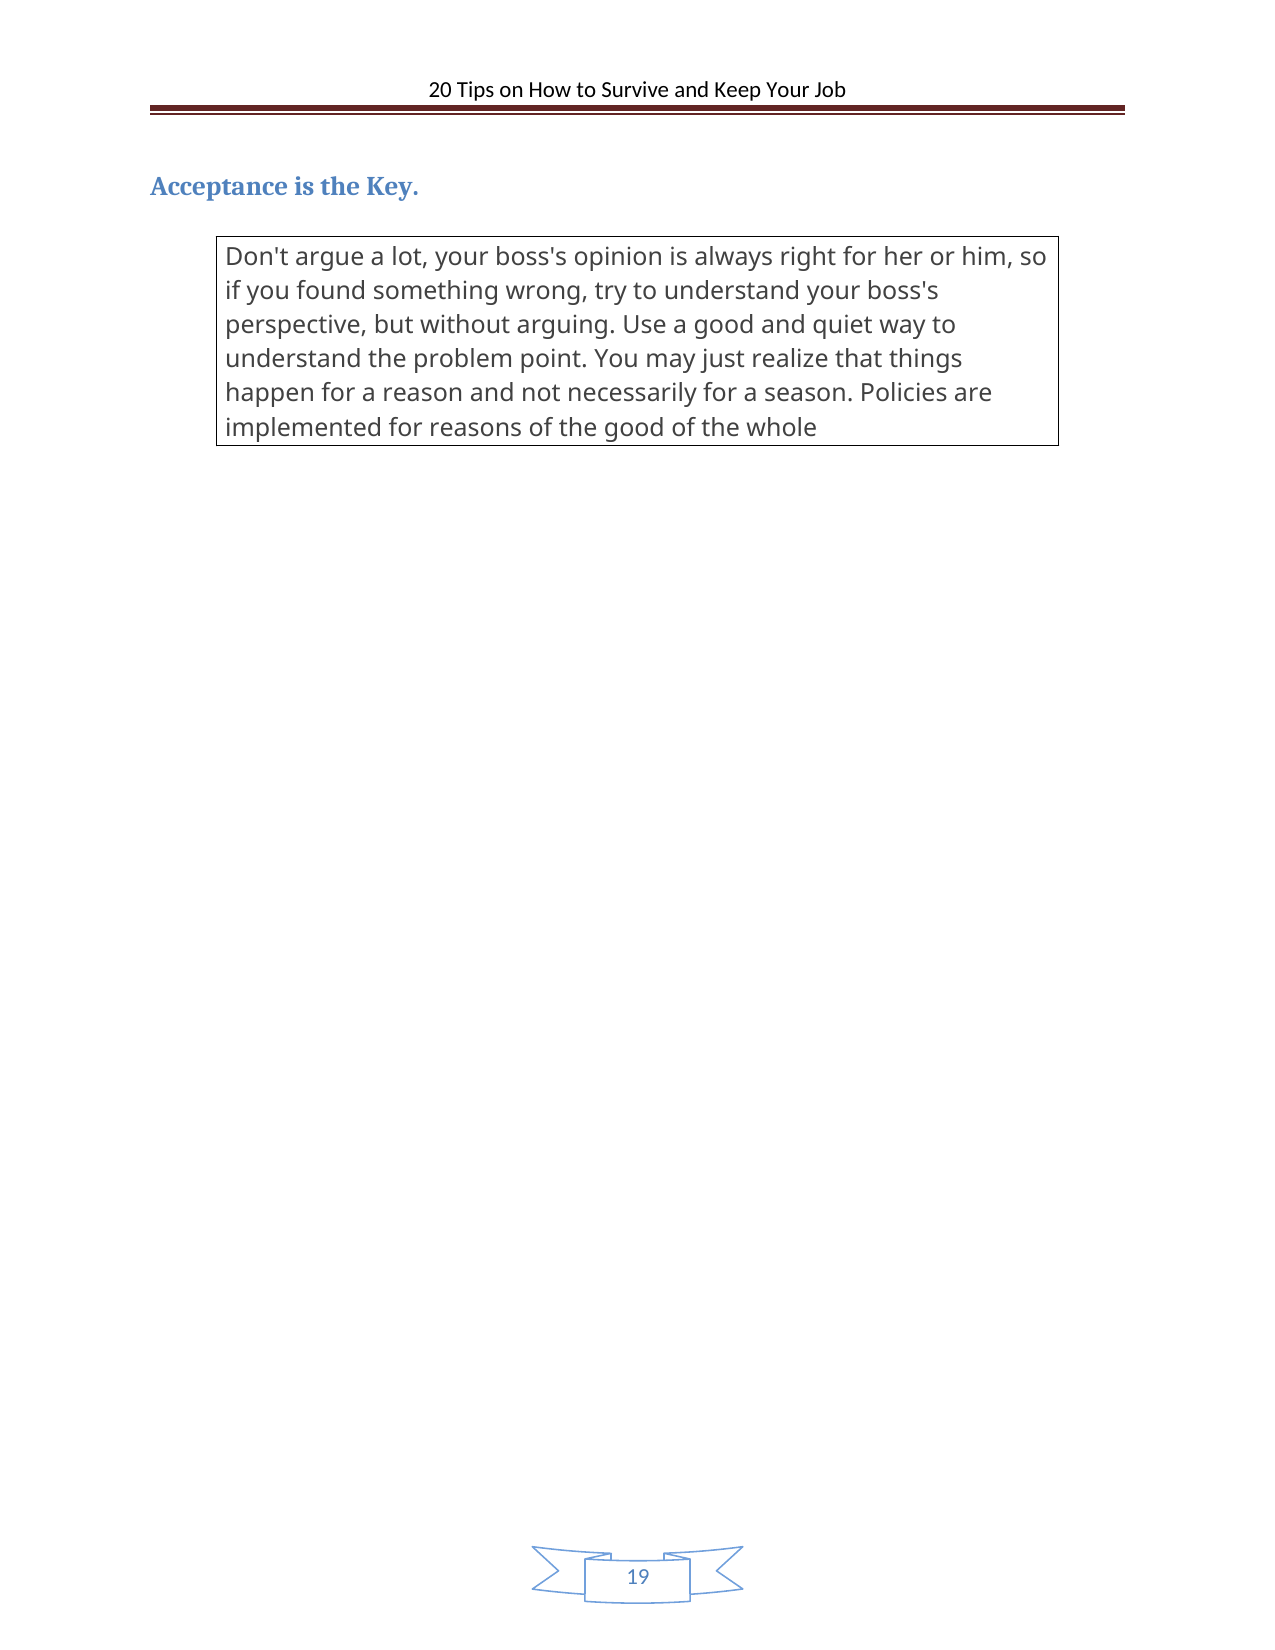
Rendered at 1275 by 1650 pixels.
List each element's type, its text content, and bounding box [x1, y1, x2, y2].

text Don't argue a lot, your boss's opinion is always right for her or him, so if you found something wrong, try to understand your boss's perspective, but without arguing. Use a good and quiet way to understand the problem point. You may just realize that things happen for a reason and not necessarily for a season. Policies are implemented for reasons of the good of the whole [217, 237, 1058, 445]
subtitle Acceptance is the Key. [150, 171, 1125, 202]
